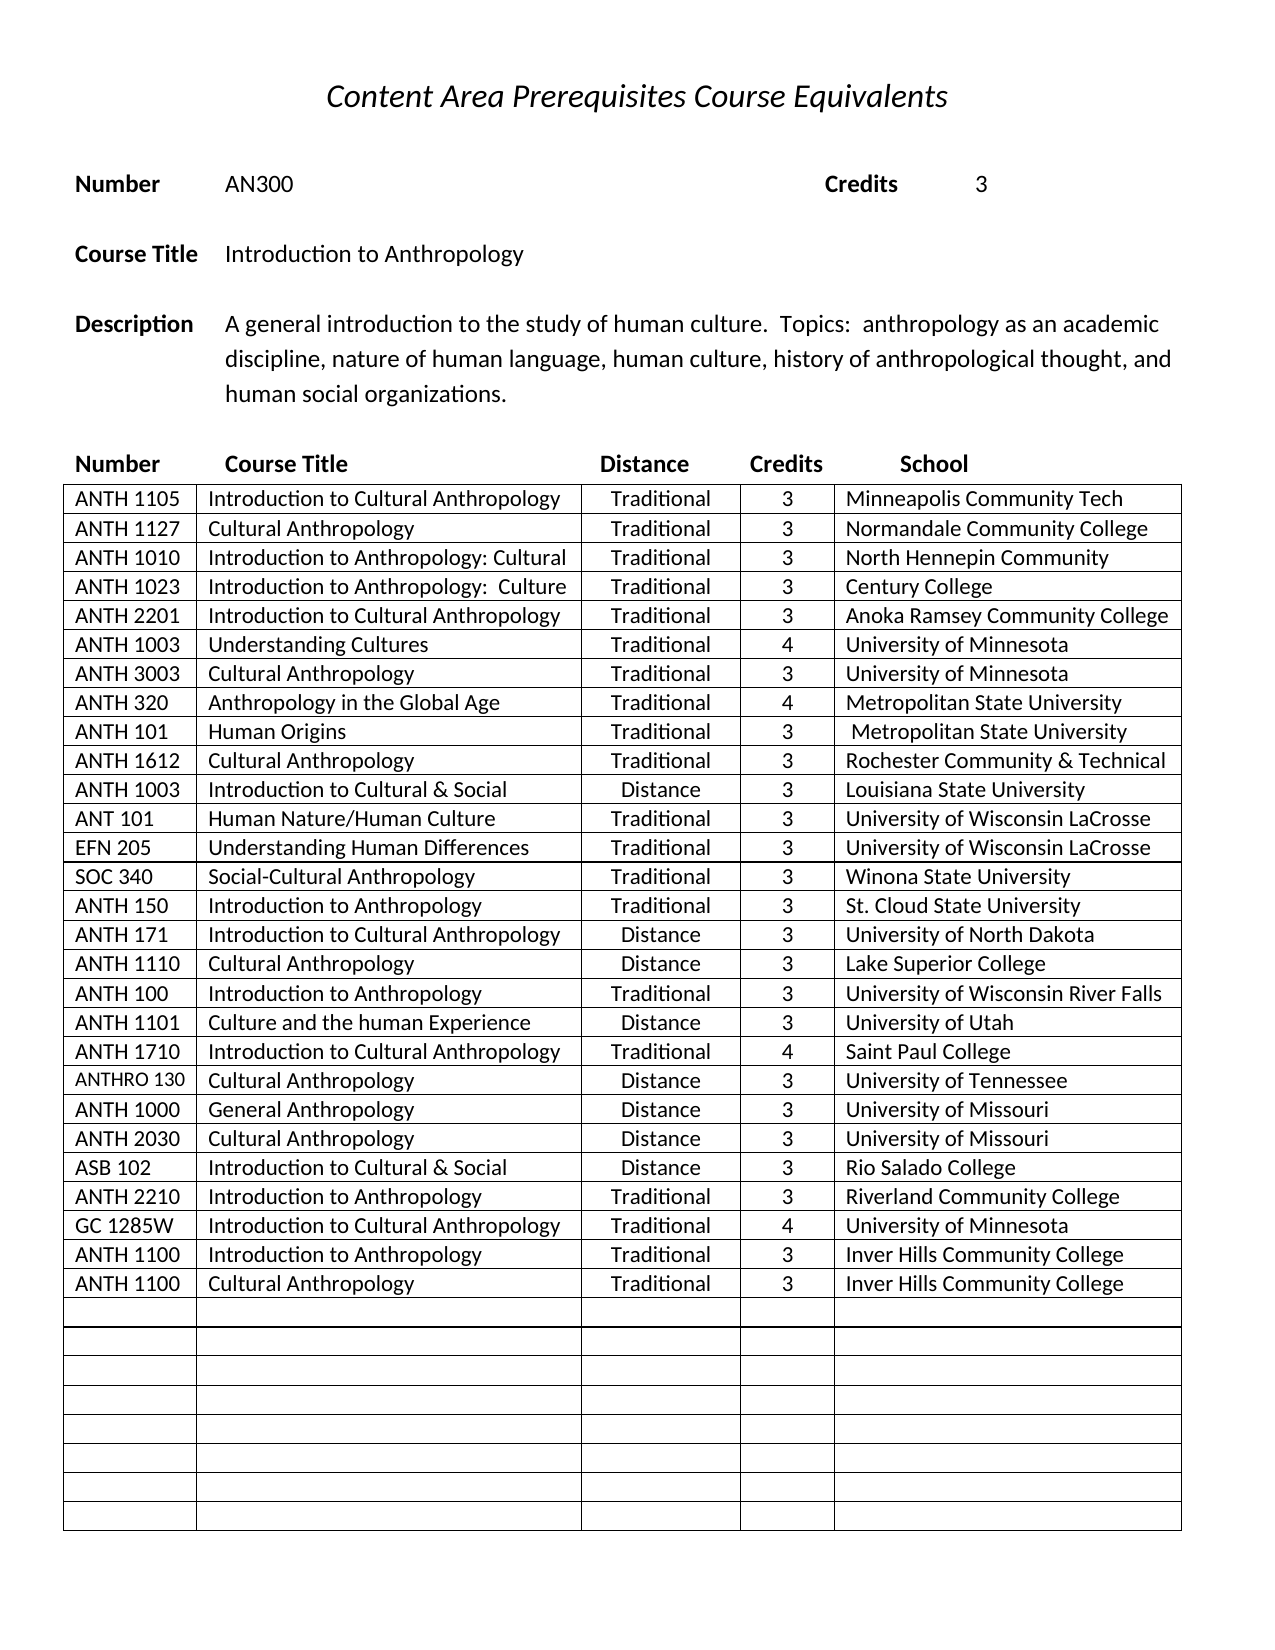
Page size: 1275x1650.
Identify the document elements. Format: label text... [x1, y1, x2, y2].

table_cell Human Nature/Human Culture [197, 804, 581, 832]
table_cell GC 1285W [64, 1211, 196, 1239]
table_cell Rochester Community & Technical [835, 746, 1181, 774]
table_cell 4 [741, 1037, 834, 1065]
table_cell [197, 1386, 581, 1413]
table_cell University of Wisconsin LaCrosse [835, 804, 1181, 832]
table_cell 4 [741, 630, 834, 658]
table_cell [64, 1328, 196, 1355]
table_cell ANTH 1710 [64, 1037, 196, 1065]
table_cell Cultural Anthropology [197, 514, 581, 542]
table_cell Traditional [582, 543, 740, 571]
table_cell 3 [741, 775, 834, 803]
table_cell [582, 1502, 740, 1530]
table_cell Lake Superior College [835, 950, 1181, 978]
table_cell [197, 1444, 581, 1472]
table_cell Cultural Anthropology [197, 659, 581, 687]
table_cell ANTH 2030 [64, 1124, 196, 1152]
table_cell Cultural Anthropology [197, 1269, 581, 1297]
table_cell [741, 1473, 834, 1501]
table_cell [835, 1415, 1181, 1443]
table_cell ANTH 101 [64, 717, 196, 745]
table_cell [835, 1473, 1181, 1501]
table_cell [582, 1356, 740, 1384]
table_cell [582, 1415, 740, 1443]
table_cell Introduction to Cultural Anthropology [197, 921, 581, 948]
table_cell ANTH 1003 [64, 775, 196, 803]
table_cell Introduction to Anthropology: Culture [197, 572, 581, 600]
table_cell University of Minnesota [835, 659, 1181, 687]
table_cell Traditional [582, 630, 740, 658]
table_cell [197, 1298, 581, 1326]
table_cell University of Missouri [835, 1124, 1181, 1152]
table_cell Traditional [582, 979, 740, 1007]
table_cell Traditional [582, 1037, 740, 1065]
text Description A general introduction to the study of human culture. Topics: anthropology as an academic discipline, nature of human language, human culture, history of anthropological thought, and human social organizations. [75, 308, 1200, 409]
table_cell Traditional [582, 1269, 740, 1297]
table_cell Understanding Cultures [197, 630, 581, 658]
text Number AN300 Credits 3 [75, 168, 1200, 199]
table_cell [197, 1328, 581, 1355]
text Course Title Introduction to Anthropology [75, 238, 1200, 269]
table_cell 3 [741, 543, 834, 571]
table_cell 3 [741, 833, 834, 861]
table_cell 3 [741, 979, 834, 1007]
table_cell Distance [582, 1008, 740, 1036]
table_cell 3 [741, 1066, 834, 1094]
table_cell Introduction to Cultural & Social [197, 775, 581, 803]
table_cell Introduction to Cultural Anthropology [197, 1211, 581, 1239]
table_cell ANTH 100 [64, 979, 196, 1007]
table_cell 3 [741, 1008, 834, 1036]
table_cell [835, 1298, 1181, 1326]
table_cell 4 [741, 1211, 834, 1239]
table_cell ASB 102 [64, 1153, 196, 1181]
table_cell Inver Hills Community College [835, 1240, 1181, 1268]
table_cell Introduction to Anthropology [197, 891, 581, 919]
table_cell ANTH 150 [64, 891, 196, 919]
table_cell ANTH 2201 [64, 601, 196, 629]
table_cell 3 [741, 950, 834, 978]
table_cell ANTH 1100 [64, 1269, 196, 1297]
table_cell Introduction to Anthropology [197, 1240, 581, 1268]
table_cell ANTH 1010 [64, 543, 196, 571]
table_cell 3 [741, 659, 834, 687]
table_header ANTH 1105 [64, 485, 196, 513]
table_cell [741, 1356, 834, 1384]
table_cell SOC 340 [64, 863, 196, 890]
table_cell Distance [582, 1095, 740, 1123]
table_cell Normandale Community College [835, 514, 1181, 542]
table_cell Winona State University [835, 863, 1181, 890]
table_cell 3 [741, 514, 834, 542]
table_cell University of Tennessee [835, 1066, 1181, 1094]
table_cell 3 [741, 1153, 834, 1181]
table_cell Introduction to Anthropology: Cultural [197, 543, 581, 571]
table_cell [835, 1328, 1181, 1355]
table_cell 3 [741, 863, 834, 890]
table_cell [582, 1328, 740, 1355]
table_cell Cultural Anthropology [197, 746, 581, 774]
table_cell ANTH 1127 [64, 514, 196, 542]
table_cell ANTHRO 130 [64, 1066, 196, 1094]
table_cell EFN 205 [64, 833, 196, 861]
table_cell Riverland Community College [835, 1182, 1181, 1210]
table_cell University of Minnesota [835, 630, 1181, 658]
table_cell Introduction to Anthropology [197, 1182, 581, 1210]
table_cell [64, 1356, 196, 1384]
table_header Introduction to Cultural Anthropology [197, 485, 581, 513]
table_cell University of Wisconsin LaCrosse [835, 833, 1181, 861]
table_cell ANTH 3003 [64, 659, 196, 687]
table_header Minneapolis Community Tech [835, 485, 1181, 513]
table_cell General Anthropology [197, 1095, 581, 1123]
table_header 3 [741, 485, 834, 513]
table_cell [197, 1415, 581, 1443]
table_cell Human Origins [197, 717, 581, 745]
table_cell [582, 1444, 740, 1472]
table_cell Introduction to Anthropology [197, 979, 581, 1007]
table_cell [582, 1298, 740, 1326]
table_cell [741, 1502, 834, 1530]
table_cell University of North Dakota [835, 921, 1181, 948]
table_cell Louisiana State University [835, 775, 1181, 803]
table_cell North Hennepin Community [835, 543, 1181, 571]
table_cell [64, 1386, 196, 1413]
table_cell ANTH 1110 [64, 950, 196, 978]
table_cell Cultural Anthropology [197, 950, 581, 978]
table_cell [835, 1444, 1181, 1472]
table_cell [64, 1415, 196, 1443]
table_cell Social-Cultural Anthropology [197, 863, 581, 890]
table_cell Traditional [582, 659, 740, 687]
table_cell Traditional [582, 688, 740, 716]
table_cell Distance [582, 775, 740, 803]
table_cell 3 [741, 1124, 834, 1152]
table_cell Traditional [582, 863, 740, 890]
table_cell [64, 1298, 196, 1326]
table_cell Introduction to Cultural & Social [197, 1153, 581, 1181]
table_cell Traditional [582, 572, 740, 600]
table_cell Traditional [582, 833, 740, 861]
table_cell Traditional [582, 717, 740, 745]
table_cell Cultural Anthropology [197, 1124, 581, 1152]
table_cell Introduction to Cultural Anthropology [197, 1037, 581, 1065]
table_cell ANTH 1612 [64, 746, 196, 774]
table_cell ANTH 320 [64, 688, 196, 716]
table_cell Traditional [582, 601, 740, 629]
table_cell Traditional [582, 514, 740, 542]
table_cell 3 [741, 1269, 834, 1297]
table_header Traditional [582, 485, 740, 513]
table_cell [197, 1502, 581, 1530]
table_cell 3 [741, 746, 834, 774]
table_cell Century College [835, 572, 1181, 600]
table_cell [835, 1386, 1181, 1413]
table_cell Traditional [582, 1211, 740, 1239]
table_cell University of Utah [835, 1008, 1181, 1036]
table_cell 3 [741, 717, 834, 745]
table_cell Cultural Anthropology [197, 1066, 581, 1094]
table_cell 3 [741, 891, 834, 919]
table_cell ANTH 1101 [64, 1008, 196, 1036]
table_cell Distance [582, 1066, 740, 1094]
table_cell Inver Hills Community College [835, 1269, 1181, 1297]
table_cell Traditional [582, 1182, 740, 1210]
table_cell 3 [741, 1240, 834, 1268]
table_cell [197, 1356, 581, 1384]
table_cell Distance [582, 1153, 740, 1181]
table_cell Distance [582, 950, 740, 978]
table_cell [582, 1386, 740, 1413]
table_cell ANTH 1023 [64, 572, 196, 600]
table_cell 3 [741, 804, 834, 832]
table_cell Introduction to Cultural Anthropology [197, 601, 581, 629]
table_cell Understanding Human Differences [197, 833, 581, 861]
table_cell 4 [741, 688, 834, 716]
table_cell 3 [741, 572, 834, 600]
table_cell ANTH 1003 [64, 630, 196, 658]
table_cell University of Missouri [835, 1095, 1181, 1123]
table_cell [64, 1473, 196, 1501]
table_cell Traditional [582, 804, 740, 832]
table_cell Metropolitan State University [835, 717, 1181, 745]
table_cell [741, 1328, 834, 1355]
table_cell Metropolitan State University [835, 688, 1181, 716]
table_cell University of Wisconsin River Falls [835, 979, 1181, 1007]
table_cell 3 [741, 601, 834, 629]
table_cell ANTH 2210 [64, 1182, 196, 1210]
table_cell Traditional [582, 891, 740, 919]
table_cell [64, 1444, 196, 1472]
table_cell [741, 1444, 834, 1472]
table_cell 3 [741, 921, 834, 948]
text Content Area Prerequisites Course Equivalents [75, 75, 1200, 116]
table_cell Traditional [582, 746, 740, 774]
table_cell [582, 1473, 740, 1501]
table_cell [835, 1356, 1181, 1384]
table_cell [741, 1298, 834, 1326]
table_cell Anthropology in the Global Age [197, 688, 581, 716]
text Number Course Title Distance Credits School [75, 448, 1200, 479]
table_cell 3 [741, 1095, 834, 1123]
table_cell [835, 1502, 1181, 1530]
table_cell Distance [582, 1124, 740, 1152]
table_cell 3 [741, 1182, 834, 1210]
table_cell Rio Salado College [835, 1153, 1181, 1181]
table_cell Traditional [582, 1240, 740, 1268]
table_cell St. Cloud State University [835, 891, 1181, 919]
table_cell Anoka Ramsey Community College [835, 601, 1181, 629]
table_cell Distance [582, 921, 740, 948]
table_cell Saint Paul College [835, 1037, 1181, 1065]
table_cell ANTH 1000 [64, 1095, 196, 1123]
table_cell [741, 1386, 834, 1413]
table_cell [741, 1415, 834, 1443]
table_cell [64, 1502, 196, 1530]
table_cell ANT 101 [64, 804, 196, 832]
table_cell ANTH 171 [64, 921, 196, 948]
table_cell University of Minnesota [835, 1211, 1181, 1239]
table_cell ANTH 1100 [64, 1240, 196, 1268]
table_cell Culture and the human Experience [197, 1008, 581, 1036]
table_cell [197, 1473, 581, 1501]
